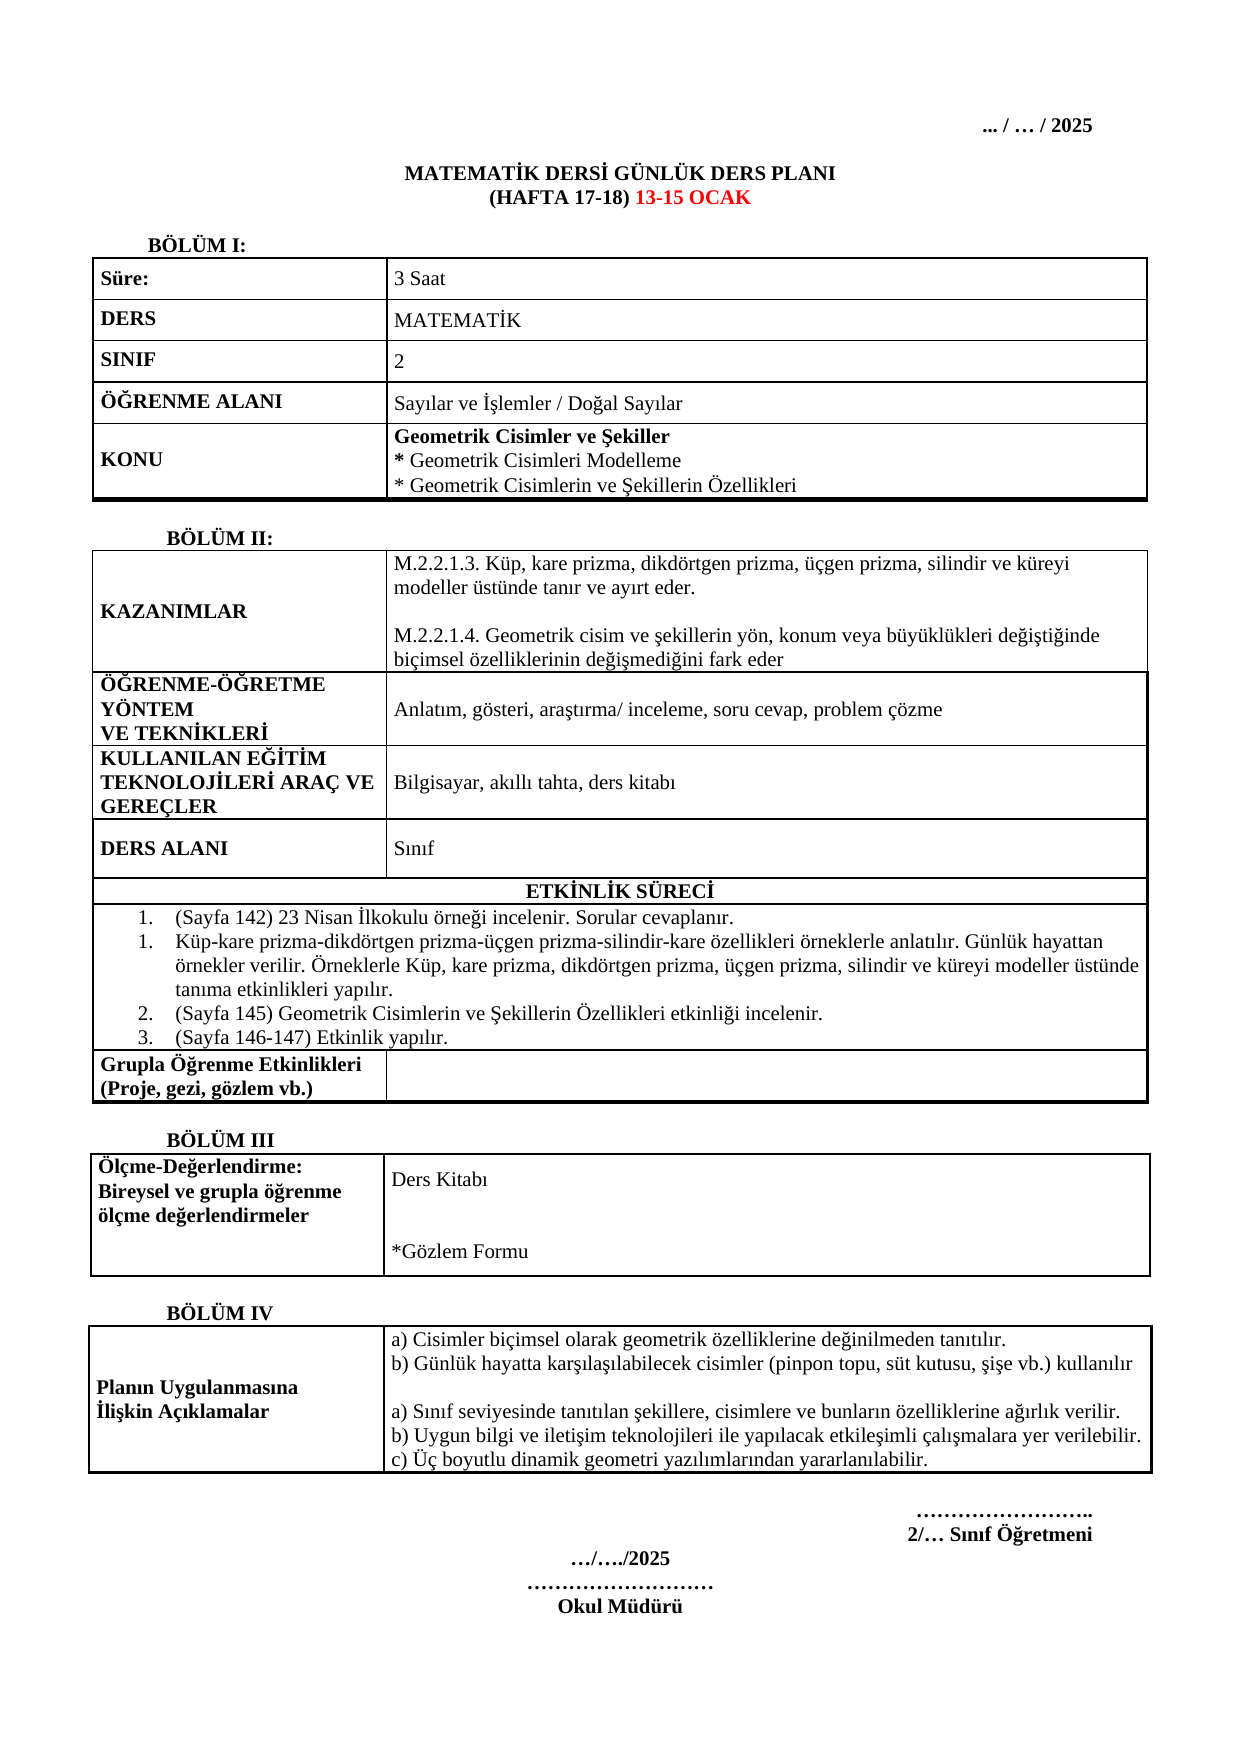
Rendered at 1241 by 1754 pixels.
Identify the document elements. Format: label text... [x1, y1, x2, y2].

table_header M.2.2.1.3. Küp, kare prizma, dikdörtgen prizma, üçgen prizma, silindir ve küreyi modeller üstünde tanır ve ayırt eder. M.2.2.1.4. Geometrik cisim ve şekillerin yön, konum veya büyüklükleri değiştiğinde biçimsel özelliklerinin değişmediğini fark eder [387, 551, 1147, 671]
table_header a) Cisimler biçimsel olarak geometrik özelliklerine değinilmeden tanıtılır. b) Günlük hayatta karşılaşılabilecek cisimler (pinpon topu, süt kutusu, şişe vb.) kullanılır a) Sınıf seviyesinde tanıtılan şekillere, cisimlere ve bunların özelliklerine ağırlık verilir. b) Uygun bilgi ve iletişim teknolojileri ile yapılacak etkileşimli çalışmalara yer verilebilir. c) Üç boyutlu dinamik geometri yazılımlarından yararlanılabilir. [385, 1327, 1150, 1471]
table_cell ÖĞRENME ALANI [94, 383, 386, 422]
table_cell ÖĞRENME-ÖĞRETME YÖNTEM VE TEKNİKLERİ [93, 673, 386, 744]
table_cell KONU [94, 424, 386, 497]
table_cell ETKİNLİK SÜRECİ [94, 879, 1146, 903]
text BÖLÜM II: [148, 526, 1092, 550]
subtitle BÖLÜM IV [148, 1301, 1092, 1325]
table_cell KULLANILAN EĞİTİM TEKNOLOJİLERİ ARAÇ VE GEREÇLER [93, 746, 386, 818]
table_cell MATEMATİK [388, 300, 1146, 340]
table_header Süre: [94, 259, 386, 298]
text MATEMATİK DERSİ GÜNLÜK DERS PLANI [148, 161, 1092, 185]
table_header Ölçme-Değerlendirme: Bireysel ve grupla öğrenme ölçme değerlendirmeler [92, 1155, 383, 1275]
table_cell Geometrik Cisimler ve Şekiller * Geometrik Cisimleri Modelleme * Geometrik Cisimlerin ve Şekillerin Özellikleri [388, 424, 1146, 497]
text 2/… Sınıf Öğretmeni [148, 1522, 1092, 1546]
subtitle BÖLÜM III [148, 1128, 1092, 1152]
table_header 3 Saat [388, 259, 1146, 298]
table_cell (Sayfa 142) 23 Nisan İlkokulu örneği incelenir. Sorular cevaplanır. Küp-kare prizma-dikdörtgen prizma-üçgen prizma-silindir-kare özellikleri örneklerle anlatılır. Günlük hayattan örnekler verilir. Örneklerle Küp, kare prizma, dikdörtgen prizma, üçgen prizma, silindir ve küreyi modeller üstünde tanıma etkinlikleri yapılır. (Sayfa 145) Geometrik Cisimlerin ve Şekillerin Özellikleri etkinliği incelenir. (Sayfa 146-147) Etkinlik yapılır. [94, 905, 1146, 1049]
table_cell Sayılar ve İşlemler / Doğal Sayılar [388, 383, 1146, 422]
table_cell DERS [94, 300, 386, 340]
table_cell SINIF [94, 341, 386, 381]
text …/…./2025 [148, 1546, 1092, 1570]
text ……………………… [148, 1570, 1092, 1594]
text ... / … / 2025 [148, 113, 1092, 137]
text Okul Müdürü [148, 1594, 1092, 1618]
text BÖLÜM I: [148, 233, 1092, 257]
table_header Ders Kitabı *Gözlem Formu [385, 1155, 1149, 1275]
table_cell 2 [388, 341, 1146, 381]
table_cell Anlatım, gösteri, araştırma/ inceleme, soru cevap, problem çözme [387, 673, 1146, 744]
table_cell Sınıf [387, 820, 1146, 877]
table_cell DERS ALANI [94, 820, 386, 877]
table_header KAZANIMLAR [93, 551, 386, 671]
table_cell Grupla Öğrenme Etkinlikleri (Proje, gezi, gözlem vb.) [94, 1051, 386, 1099]
text …………………….. [148, 1498, 1092, 1522]
table_header Planın Uygulanmasına İlişkin Açıklamalar [90, 1327, 383, 1471]
table_cell Bilgisayar, akıllı tahta, ders kitabı [387, 746, 1146, 818]
text (HAFTA 17-18) 13-15 OCAK [148, 185, 1092, 209]
table_cell [387, 1051, 1146, 1099]
